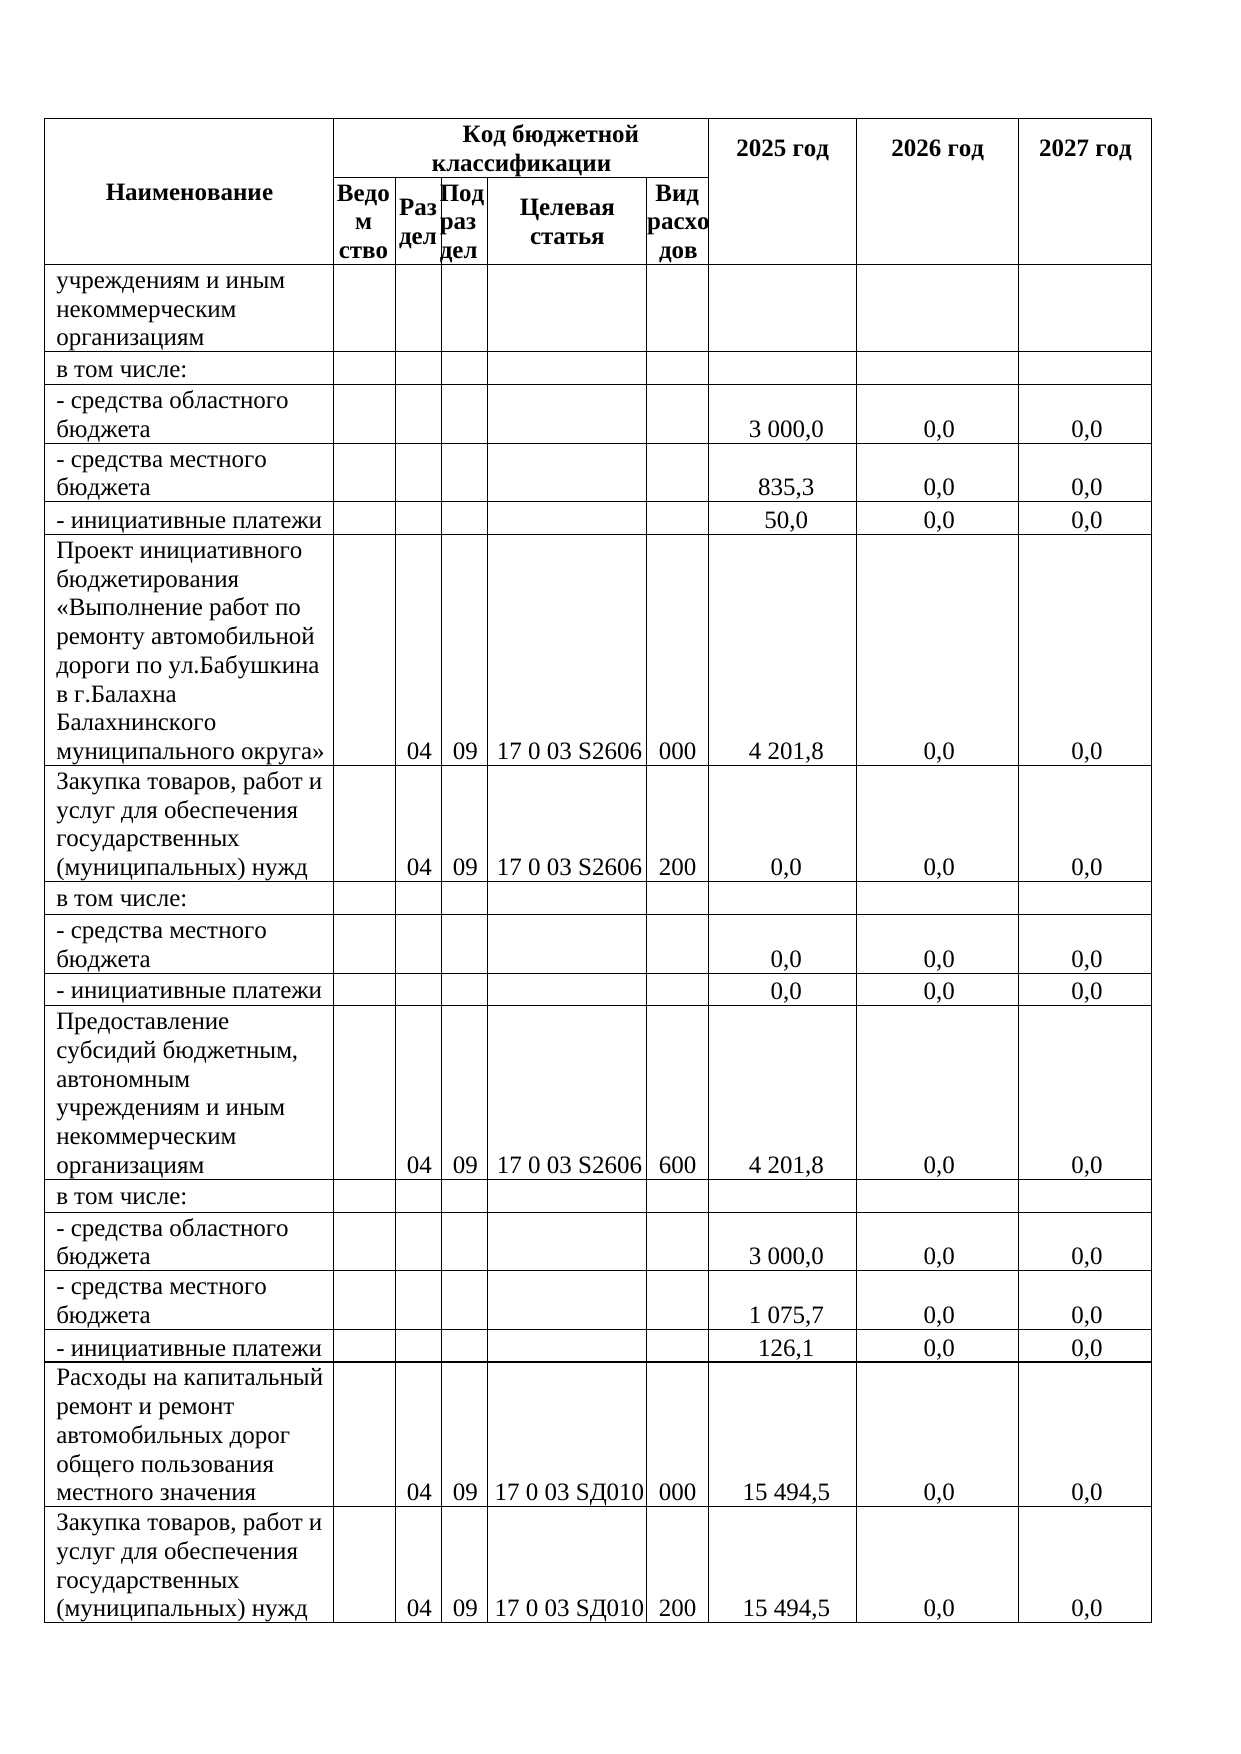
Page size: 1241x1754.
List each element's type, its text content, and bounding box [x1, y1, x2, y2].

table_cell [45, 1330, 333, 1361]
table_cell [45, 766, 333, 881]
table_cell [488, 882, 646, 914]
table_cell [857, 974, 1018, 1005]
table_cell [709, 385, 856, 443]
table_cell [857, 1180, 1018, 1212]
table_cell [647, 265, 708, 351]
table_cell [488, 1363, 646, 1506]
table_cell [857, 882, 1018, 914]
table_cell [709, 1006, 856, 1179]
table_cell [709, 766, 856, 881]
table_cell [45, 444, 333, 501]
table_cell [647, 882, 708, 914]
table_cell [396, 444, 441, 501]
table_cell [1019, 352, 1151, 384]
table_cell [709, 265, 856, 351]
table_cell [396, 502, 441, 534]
table_header Наименование [45, 119, 333, 264]
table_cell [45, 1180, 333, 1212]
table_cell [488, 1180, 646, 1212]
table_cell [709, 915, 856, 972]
table_cell Раз дел [396, 178, 441, 264]
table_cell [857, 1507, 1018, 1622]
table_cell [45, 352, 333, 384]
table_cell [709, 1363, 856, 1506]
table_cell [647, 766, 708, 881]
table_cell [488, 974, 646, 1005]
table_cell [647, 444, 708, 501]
table_cell Вид расходов [647, 178, 708, 264]
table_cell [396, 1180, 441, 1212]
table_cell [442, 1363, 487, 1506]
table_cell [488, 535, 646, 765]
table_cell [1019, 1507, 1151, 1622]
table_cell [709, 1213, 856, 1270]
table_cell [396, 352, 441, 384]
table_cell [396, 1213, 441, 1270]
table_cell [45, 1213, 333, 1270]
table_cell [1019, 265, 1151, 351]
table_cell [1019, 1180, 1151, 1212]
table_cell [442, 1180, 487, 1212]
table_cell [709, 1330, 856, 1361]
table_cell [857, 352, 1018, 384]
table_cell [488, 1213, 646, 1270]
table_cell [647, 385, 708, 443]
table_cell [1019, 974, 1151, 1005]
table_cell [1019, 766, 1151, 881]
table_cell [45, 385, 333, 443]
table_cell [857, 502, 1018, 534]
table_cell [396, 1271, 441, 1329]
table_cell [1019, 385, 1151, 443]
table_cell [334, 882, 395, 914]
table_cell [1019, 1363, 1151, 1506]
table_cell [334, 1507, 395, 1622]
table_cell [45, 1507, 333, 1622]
table_cell Под раз дел [442, 178, 487, 264]
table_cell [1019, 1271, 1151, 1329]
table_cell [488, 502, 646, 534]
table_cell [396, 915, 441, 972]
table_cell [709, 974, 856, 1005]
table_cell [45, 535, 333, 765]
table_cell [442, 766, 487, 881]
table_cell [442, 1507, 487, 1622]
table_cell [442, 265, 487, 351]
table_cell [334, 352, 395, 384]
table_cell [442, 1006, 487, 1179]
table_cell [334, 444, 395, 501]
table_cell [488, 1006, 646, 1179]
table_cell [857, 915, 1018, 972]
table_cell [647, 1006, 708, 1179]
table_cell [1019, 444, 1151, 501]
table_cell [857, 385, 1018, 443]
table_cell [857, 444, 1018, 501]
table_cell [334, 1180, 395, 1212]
table_header 2027 год [1019, 119, 1151, 177]
table_cell [1019, 177, 1151, 264]
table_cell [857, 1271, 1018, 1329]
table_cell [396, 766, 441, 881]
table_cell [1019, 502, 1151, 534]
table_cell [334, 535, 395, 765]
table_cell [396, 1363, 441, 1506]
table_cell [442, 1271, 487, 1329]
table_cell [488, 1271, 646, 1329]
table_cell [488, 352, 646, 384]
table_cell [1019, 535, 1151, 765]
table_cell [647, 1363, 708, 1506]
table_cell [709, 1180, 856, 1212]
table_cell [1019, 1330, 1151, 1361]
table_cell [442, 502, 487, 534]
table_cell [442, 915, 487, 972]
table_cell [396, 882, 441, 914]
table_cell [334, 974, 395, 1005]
table_cell Целевая статья [488, 178, 646, 264]
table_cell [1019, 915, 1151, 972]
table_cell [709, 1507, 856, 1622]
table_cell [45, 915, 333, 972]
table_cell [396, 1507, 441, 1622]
table_cell [709, 177, 856, 264]
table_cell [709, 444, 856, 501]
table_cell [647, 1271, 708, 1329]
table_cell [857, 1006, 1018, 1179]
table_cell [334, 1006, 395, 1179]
table_header 2025 год [709, 119, 856, 177]
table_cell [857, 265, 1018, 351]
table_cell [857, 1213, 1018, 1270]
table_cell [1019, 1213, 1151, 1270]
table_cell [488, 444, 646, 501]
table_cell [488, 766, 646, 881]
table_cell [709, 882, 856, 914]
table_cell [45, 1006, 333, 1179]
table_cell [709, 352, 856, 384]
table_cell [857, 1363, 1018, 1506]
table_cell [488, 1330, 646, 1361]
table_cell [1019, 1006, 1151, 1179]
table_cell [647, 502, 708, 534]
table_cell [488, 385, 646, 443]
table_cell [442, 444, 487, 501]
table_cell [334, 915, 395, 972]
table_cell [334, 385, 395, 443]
table_header Код бюджетной классификации [334, 119, 708, 177]
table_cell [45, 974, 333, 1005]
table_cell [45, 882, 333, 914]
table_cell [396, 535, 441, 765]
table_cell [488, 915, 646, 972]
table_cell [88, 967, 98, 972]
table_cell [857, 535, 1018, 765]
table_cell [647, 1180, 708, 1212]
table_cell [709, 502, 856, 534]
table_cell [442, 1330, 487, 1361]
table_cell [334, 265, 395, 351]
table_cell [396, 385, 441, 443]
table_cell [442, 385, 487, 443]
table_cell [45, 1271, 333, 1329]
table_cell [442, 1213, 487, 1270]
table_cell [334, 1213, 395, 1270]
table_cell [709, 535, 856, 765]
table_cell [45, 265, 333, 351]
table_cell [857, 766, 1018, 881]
table_cell [857, 177, 1018, 264]
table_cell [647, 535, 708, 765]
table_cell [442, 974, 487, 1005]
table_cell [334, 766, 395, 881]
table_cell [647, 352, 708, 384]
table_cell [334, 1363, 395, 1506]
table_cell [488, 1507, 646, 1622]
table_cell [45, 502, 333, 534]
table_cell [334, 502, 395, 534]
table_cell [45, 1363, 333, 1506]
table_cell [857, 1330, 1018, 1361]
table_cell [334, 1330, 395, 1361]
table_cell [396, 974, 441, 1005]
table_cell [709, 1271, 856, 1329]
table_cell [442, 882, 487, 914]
table_header 2026 год [857, 119, 1018, 177]
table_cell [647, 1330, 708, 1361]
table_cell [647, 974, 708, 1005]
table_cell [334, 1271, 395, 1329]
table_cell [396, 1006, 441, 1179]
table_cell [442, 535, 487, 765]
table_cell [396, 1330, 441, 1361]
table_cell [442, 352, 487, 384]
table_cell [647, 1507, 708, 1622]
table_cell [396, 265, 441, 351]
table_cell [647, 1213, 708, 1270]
table_cell Ведом ство [334, 178, 395, 264]
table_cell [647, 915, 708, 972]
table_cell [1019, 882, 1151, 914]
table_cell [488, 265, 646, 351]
